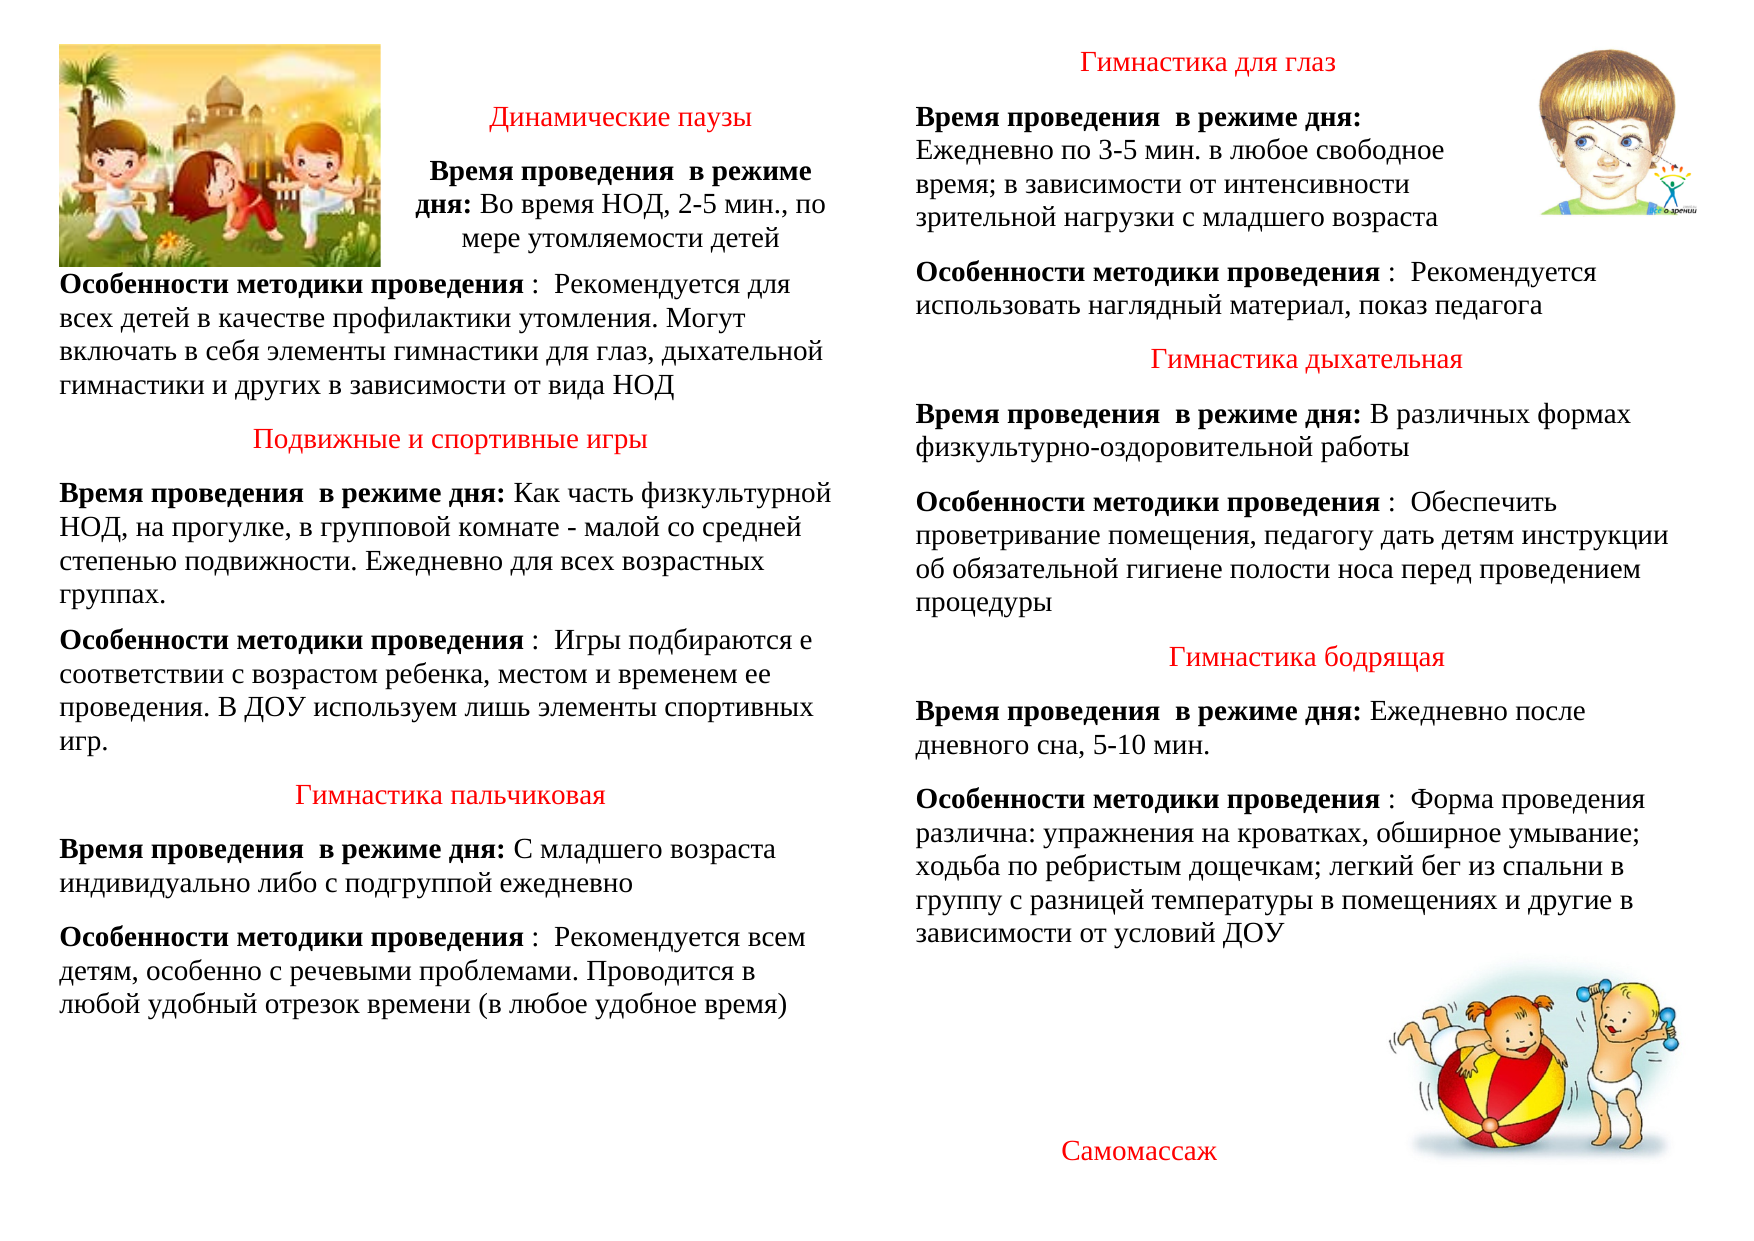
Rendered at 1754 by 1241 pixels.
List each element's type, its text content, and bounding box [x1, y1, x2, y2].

text Время проведения в режиме дня: Ежедневно по 3-5 мин. в любое свободное время; в зависимости от интенсивности зрительной нагрузки с младшего возраста [915, 99, 1698, 233]
text Гимнастика для глаз [915, 44, 1518, 78]
text Особенности методики проведения : Форма проведения различна: упражнения на кроватках, обширное умывание; ходьба по ребристым дощечкам; легкий бег из спальни в группу с разницей температуры в помещениях и другие в зависимости от условий ДОУ [915, 781, 1698, 949]
text Гимнастика дыхательная [915, 342, 1698, 375]
text Подвижные и спортивные игры [59, 421, 842, 455]
text Время проведения в режиме дня: С младшего возраста индивидуально либо с подгруппой ежедневно [59, 832, 842, 899]
text Динамические паузы [381, 99, 842, 132]
text Время проведения в режиме дня: Как часть физкультурной НОД, на прогулке, в групповой комнате - малой со средней степенью подвижности. Ежедневно для всех возрастных группах. [59, 476, 842, 610]
picture [59, 44, 381, 267]
text Особенности методики проведения : Игры подбираются е соответствии с возрастом ребенка, местом и временем ее проведения. В ДОУ используем лишь элементы спортивных игр. [59, 622, 842, 756]
picture [1518, 44, 1699, 217]
text Время проведения в режиме дня: Во время НОД, 2-5 мин., по мере утомляемости детей [381, 153, 842, 254]
text Время проведения в режиме дня: Ежедневно после дневного сна, 5-10 мин. [915, 693, 1698, 760]
text Особенности методики проведения : Рекомендуется использовать наглядный материал, показ педагога [915, 254, 1698, 321]
text Гимнастика пальчиковая [59, 777, 842, 811]
text Самомассаж [915, 1133, 1381, 1166]
text Время проведения в режиме дня: В различных формах физкультурно-оздоровительной работы [915, 396, 1698, 463]
text Особенности методики проведения : Рекомендуется для всех детей в качестве профилактики утомления. Могут включать в себя элементы гимнастики для глаз, дыхательной гимнастики и других в зависимости от вида НОД [59, 266, 842, 400]
text Гимнастика бодрящая [915, 639, 1698, 672]
picture [1381, 945, 1699, 1181]
text Особенности методики проведения : Рекомендуется всем детям, особенно с речевыми проблемами. Проводится в любой удобный отрезок времени (в любое удобное время) [59, 919, 842, 1020]
text Особенности методики проведения : Обеспечить проветривание помещения, педагогу дать детям инструкции об обязательной гигиене полости носа перед проведением процедуры [915, 484, 1698, 618]
